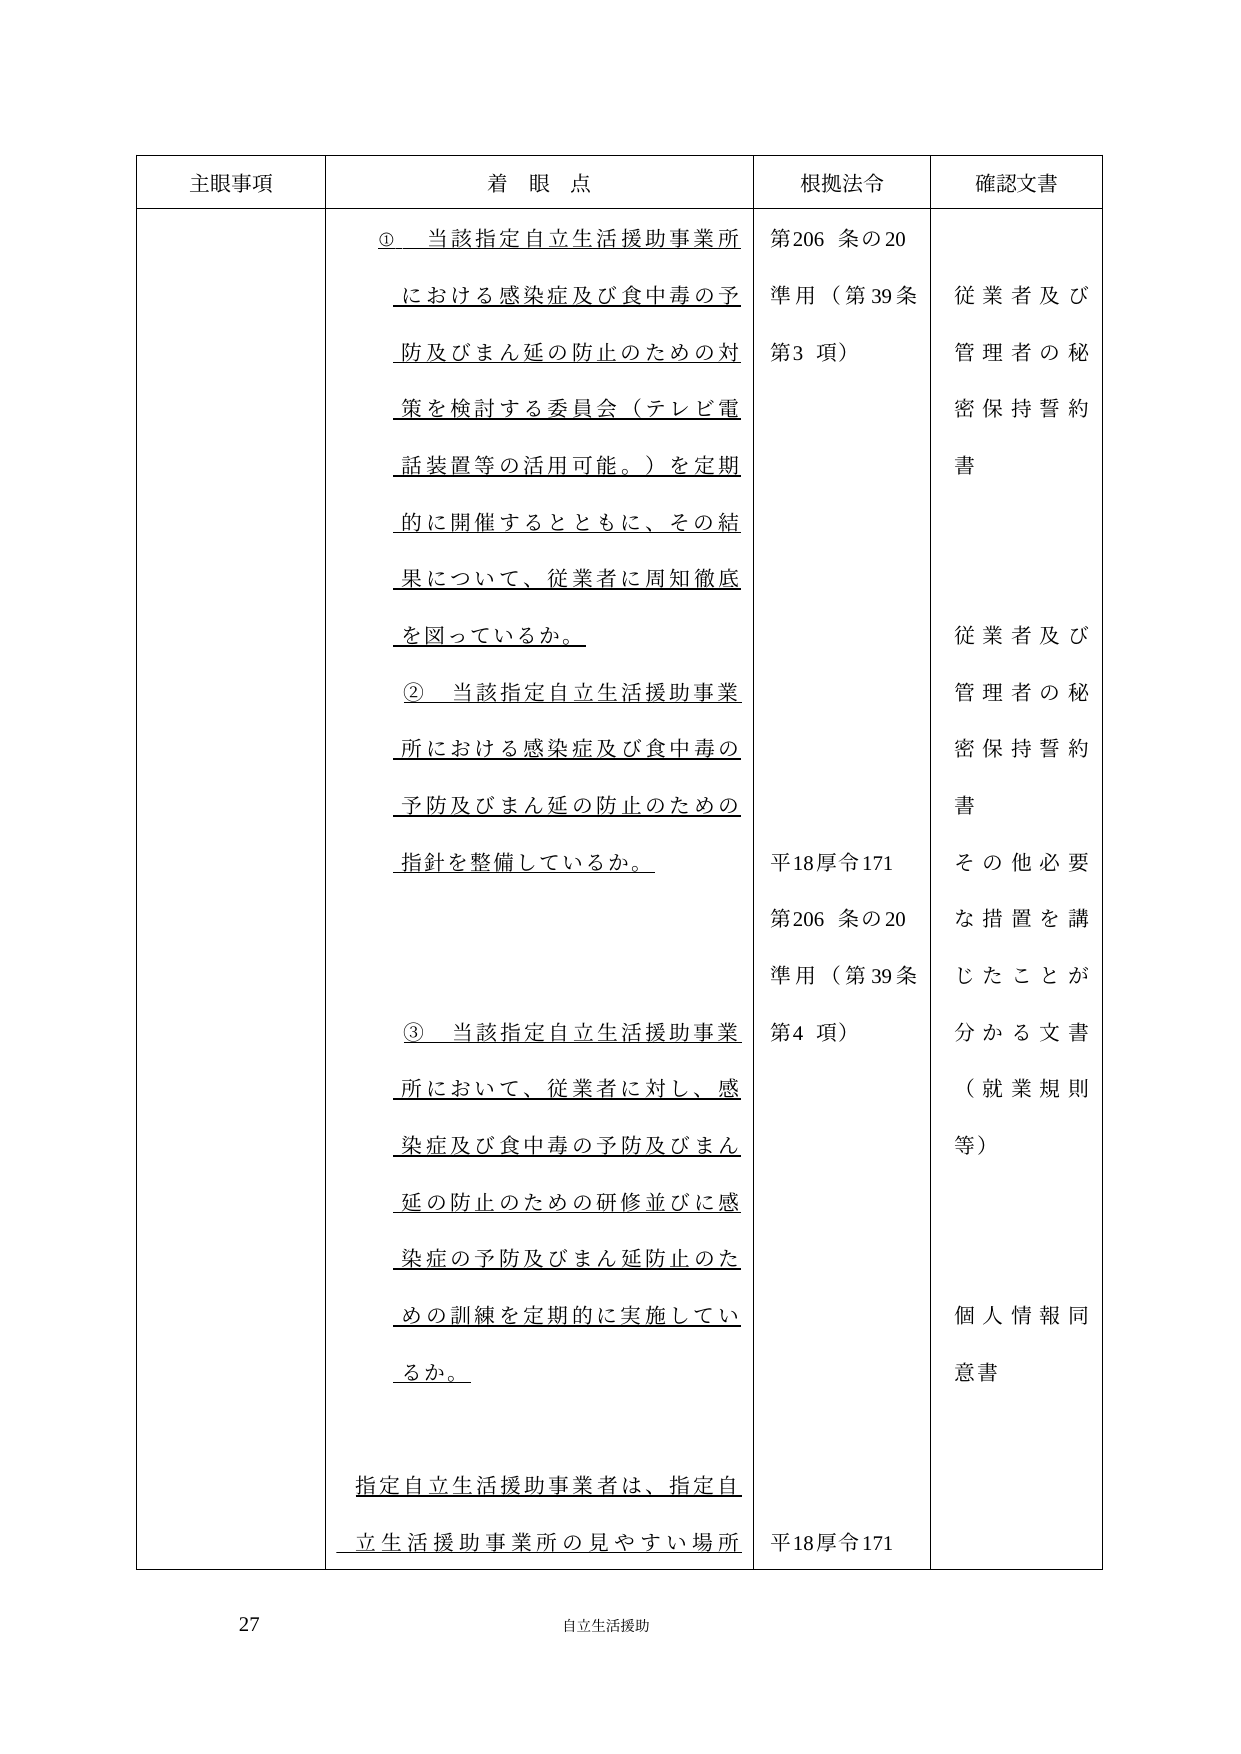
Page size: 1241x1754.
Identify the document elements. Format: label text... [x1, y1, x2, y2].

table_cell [931, 209, 1102, 1569]
table_header 根拠法令 [754, 156, 930, 208]
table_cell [137, 209, 325, 1569]
table_header 確認文書 [931, 156, 1102, 208]
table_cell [754, 209, 930, 1569]
table_header 着 眼 点 [326, 156, 753, 208]
table_header 主眼事項 [137, 156, 325, 208]
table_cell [326, 209, 753, 1569]
